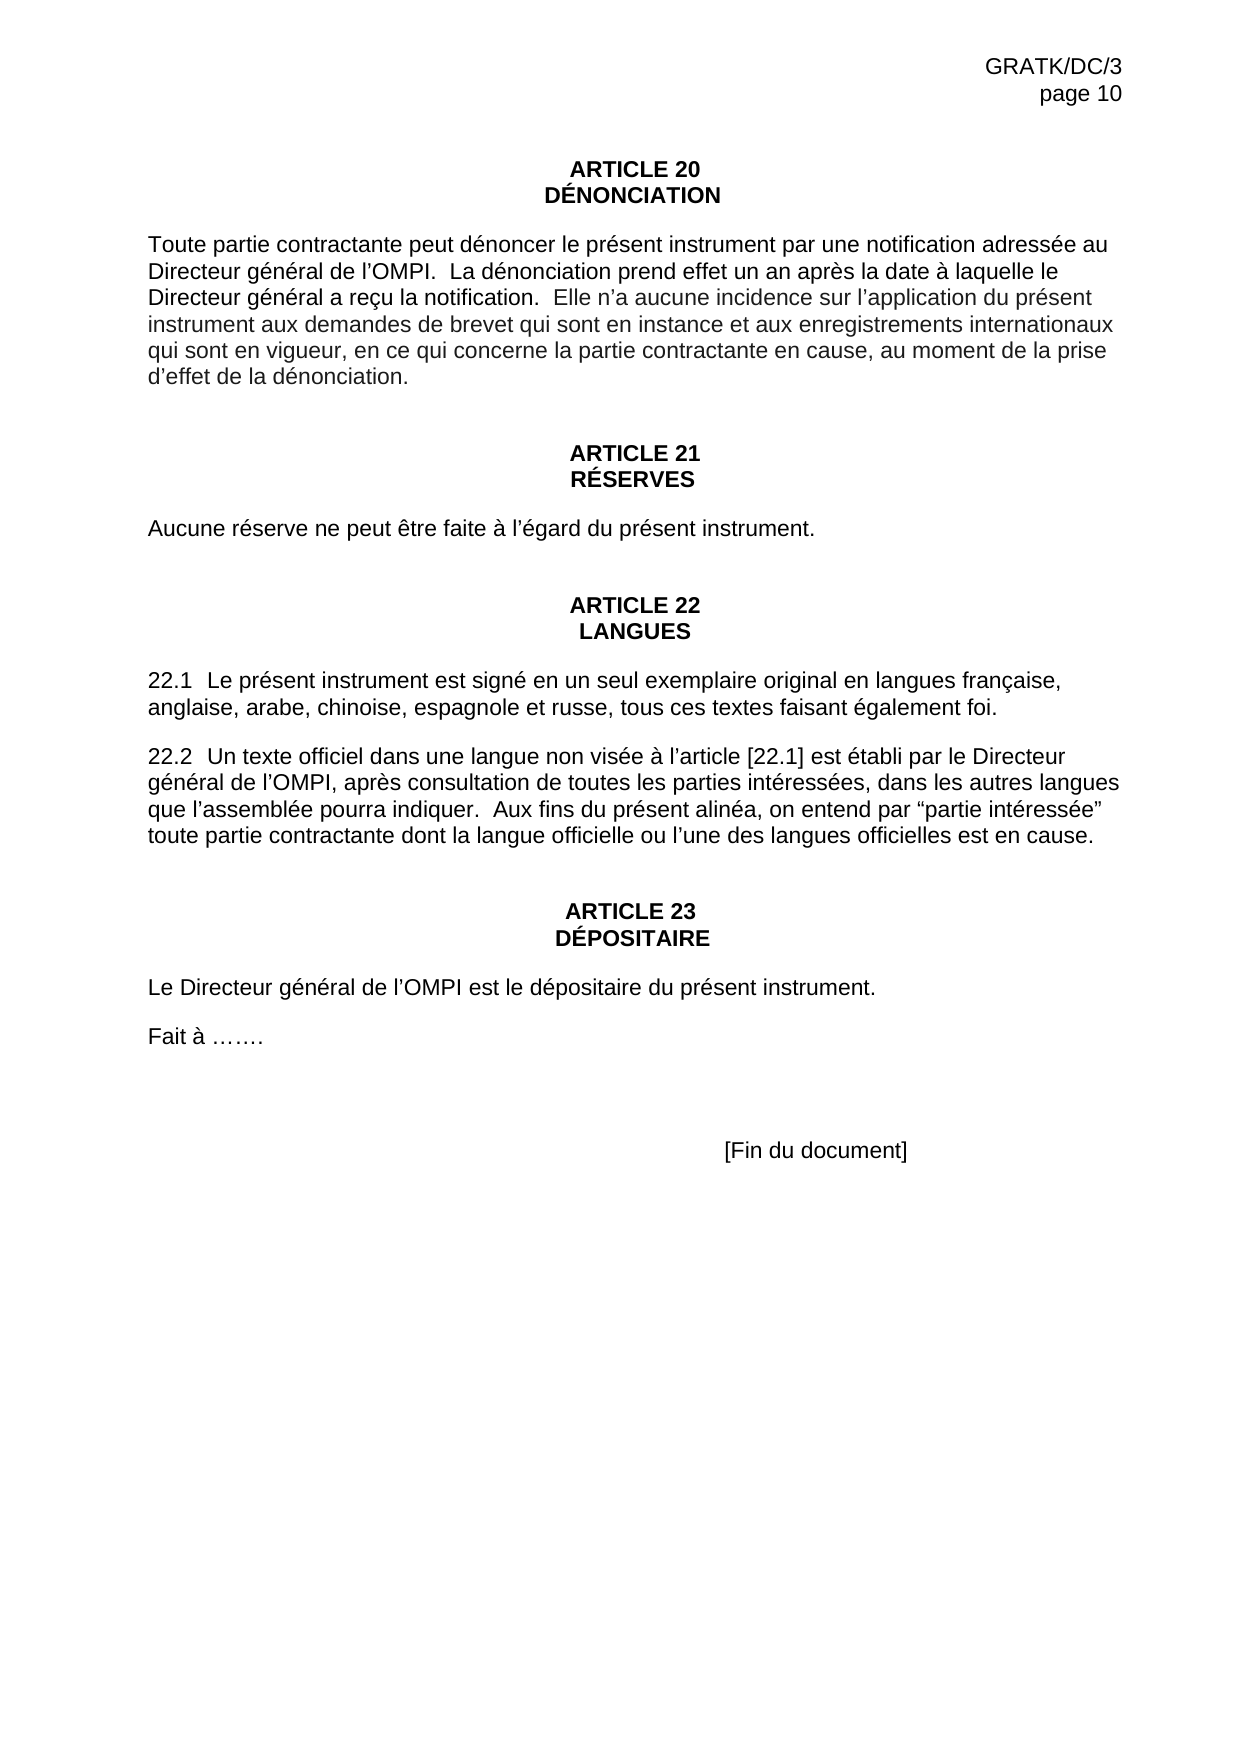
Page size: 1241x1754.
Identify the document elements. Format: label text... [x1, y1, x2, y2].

text RÉSERVES [148, 466, 1122, 492]
text ARTICLE 22 [148, 592, 1122, 618]
text DÉNONCIATION [148, 182, 1122, 208]
text Aucune réserve ne peut être faite à l’égard du présent instrument. [148, 515, 1122, 542]
text Fait à ……. [148, 1023, 1122, 1049]
text LANGUES [148, 618, 1122, 644]
text 22.2 Un texte officiel dans une langue non visée à l’article [22.1] est établi par le Directeur général de l’OMPI, après consultation de toutes les parties intéressées, dans les autres langues que l’assemblée pourra indiquer. Aux fins du présent alinéa, on entend par “partie intéressée” toute partie contractante dont la langue officielle ou l’une des langues officielles est en cause. [148, 743, 1122, 848]
text [Fin du document] [724, 1137, 1122, 1163]
text ARTICLE 20 [148, 156, 1122, 182]
text ARTICLE 21 [148, 439, 1122, 466]
text Le Directeur général de l’OMPI est le dépositaire du présent instrument. [148, 974, 1122, 1000]
text 22.1 Le présent instrument est signé en un seul exemplaire original en langues française, anglaise, arabe, chinoise, espagnole et russe, tous ces textes faisant également foi. [148, 667, 1122, 720]
text Toute partie contractante peut dénoncer le présent instrument par une notification adressée au Directeur général de l’OMPI. La dénonciation prend effet un an après la date à laquelle le Directeur général a reçu la notification. Elle n’a aucune incidence sur l’application du présent instrument aux demandes de brevet qui sont en instance et aux enregistrements internationaux qui sont en vigueur, en ce qui concerne la partie contractante en cause, au moment de la prise d’effet de la dénonciation. [148, 231, 1122, 389]
text ARTICLE 23 [148, 898, 1122, 924]
text DÉPOSITAIRE [148, 924, 1122, 951]
